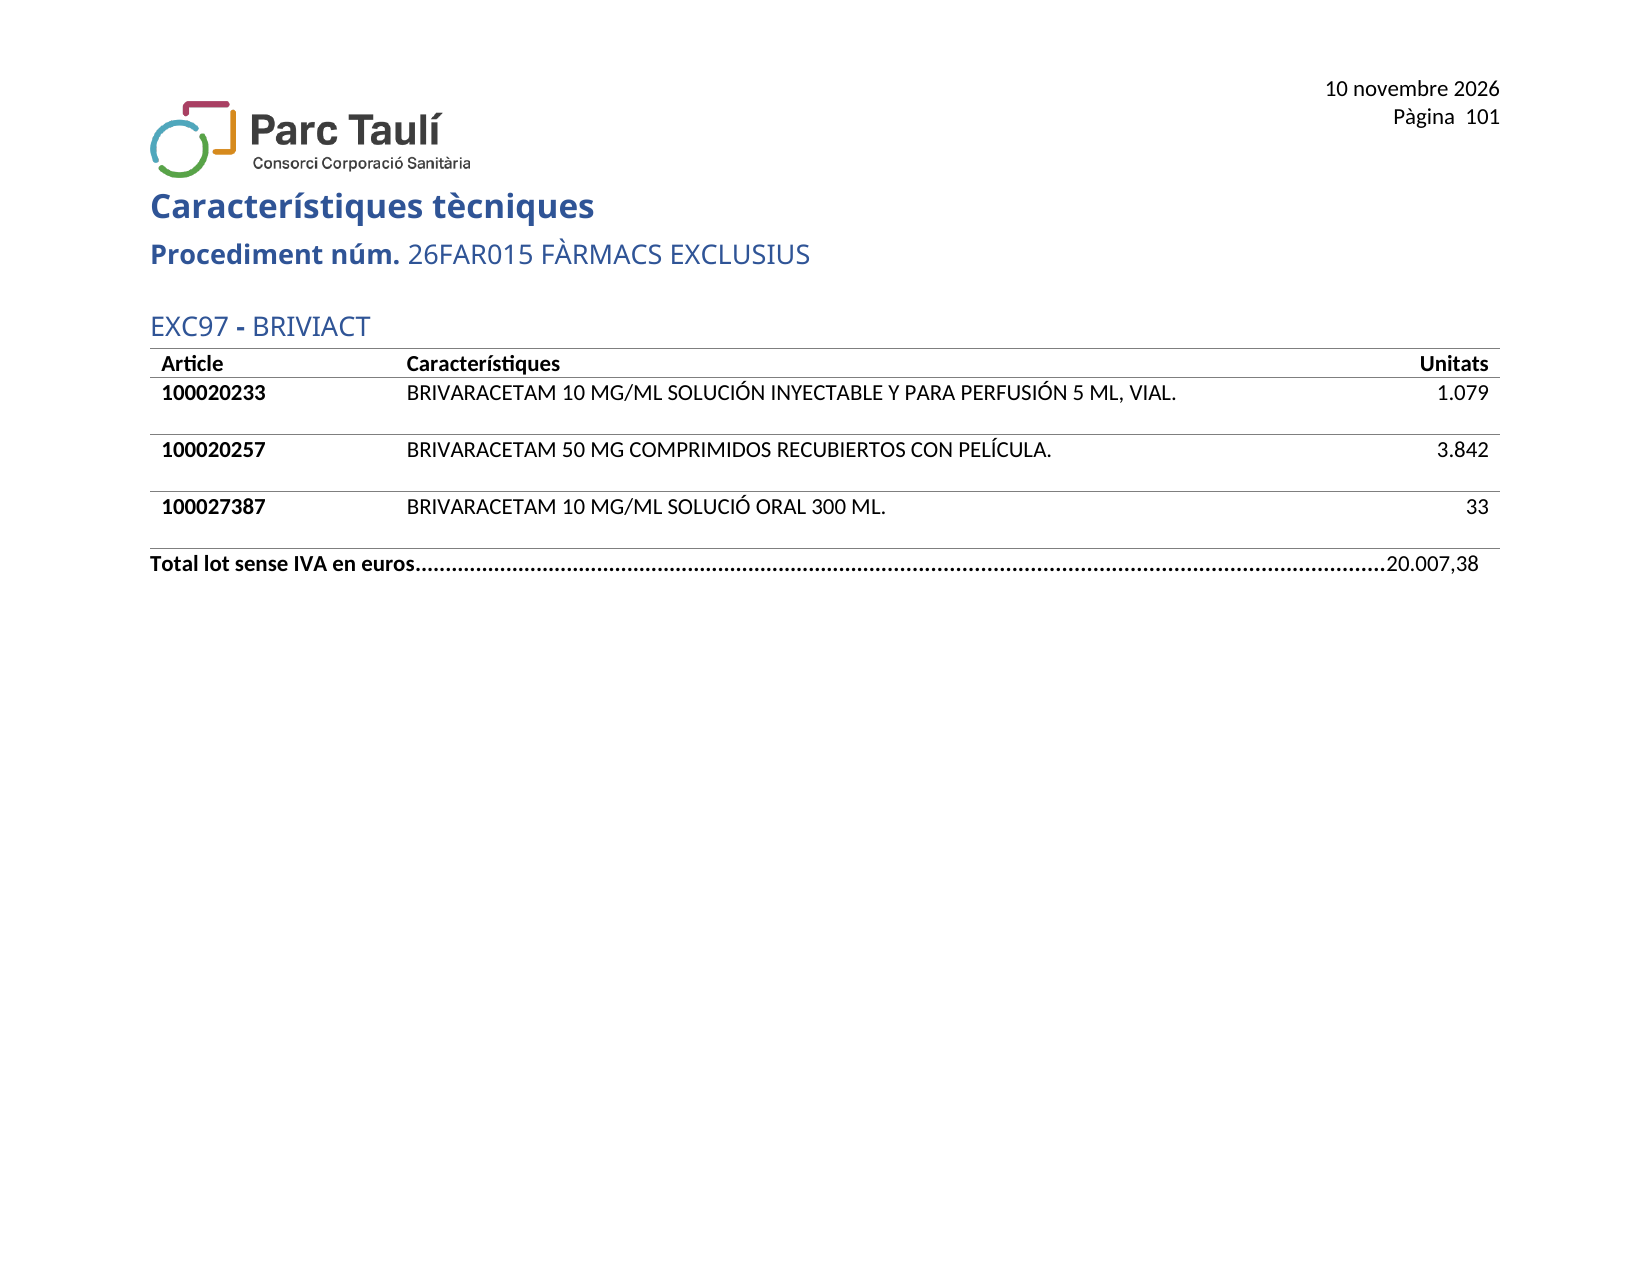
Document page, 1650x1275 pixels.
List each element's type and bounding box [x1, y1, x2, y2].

picture [150, 101, 470, 178]
